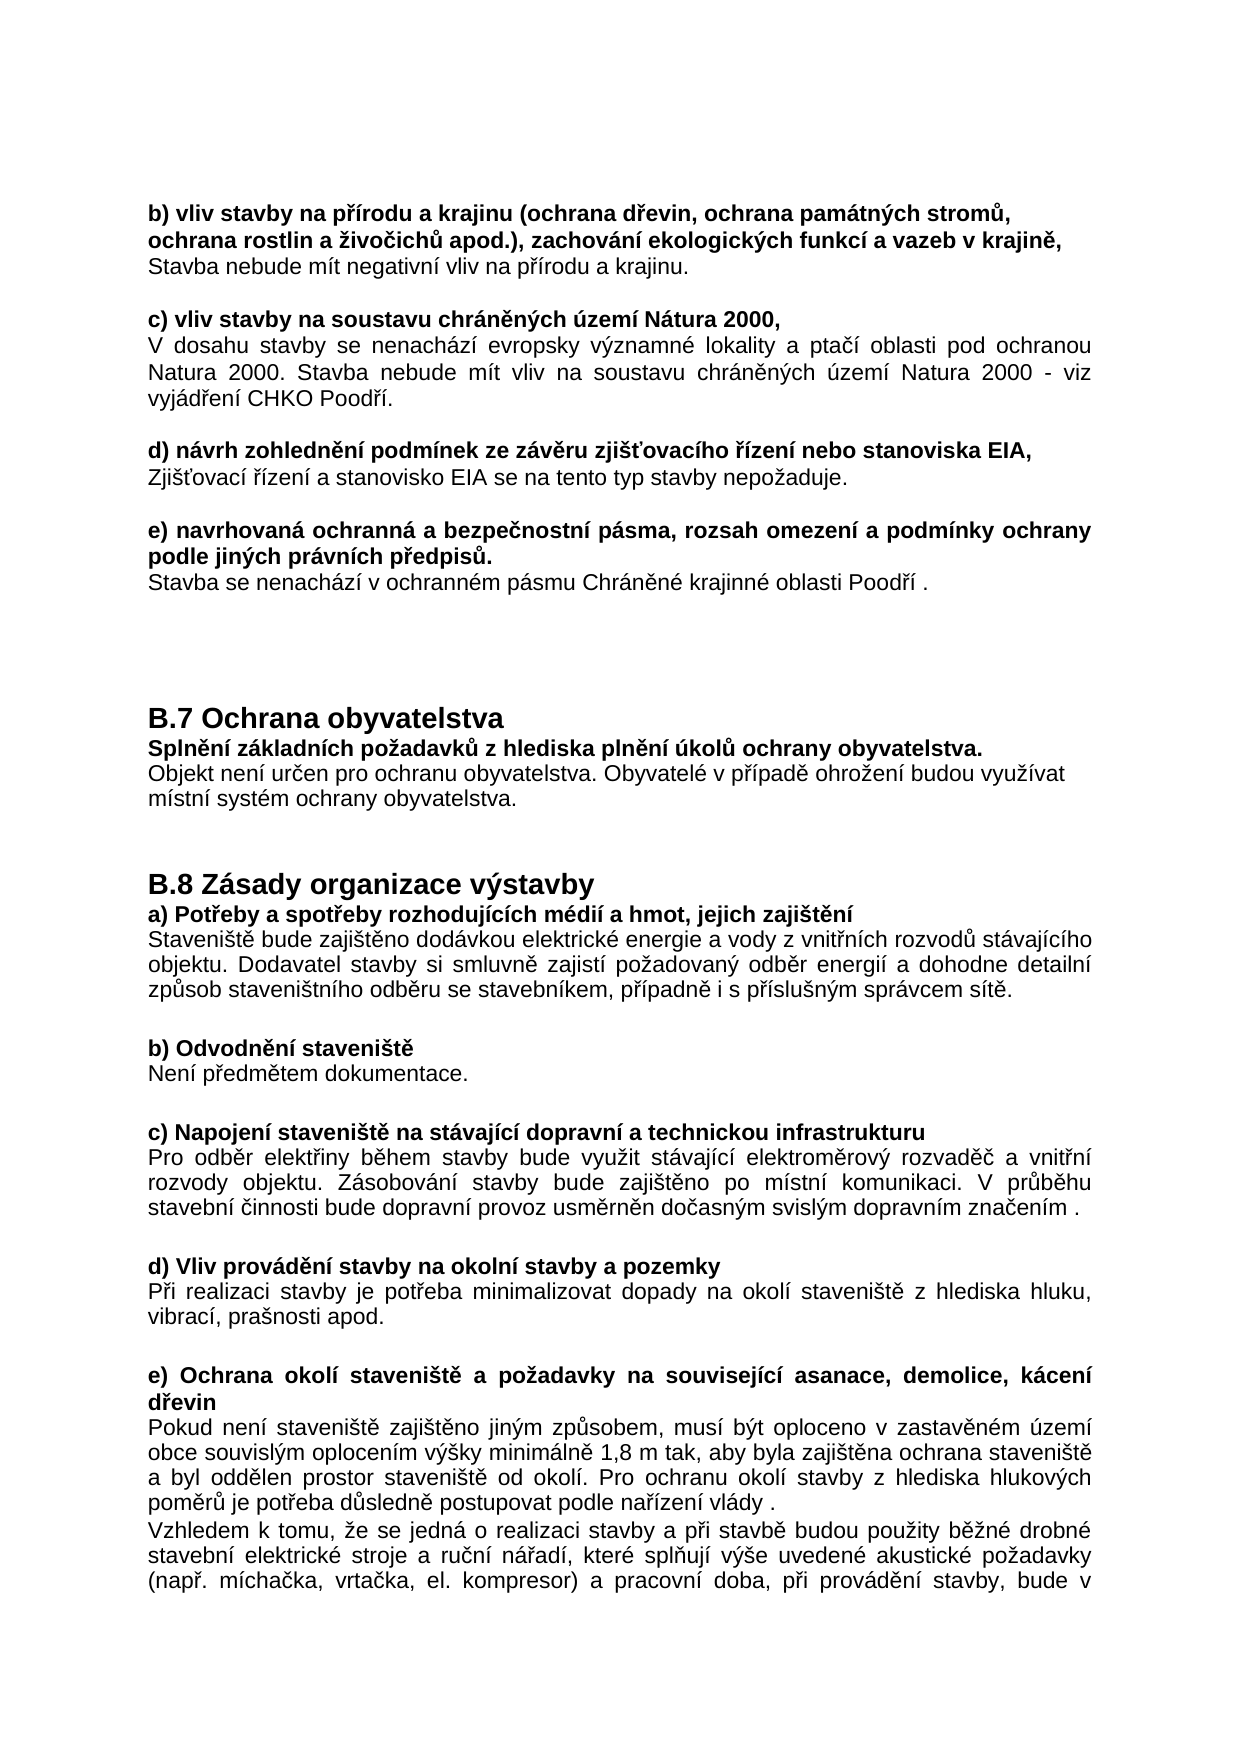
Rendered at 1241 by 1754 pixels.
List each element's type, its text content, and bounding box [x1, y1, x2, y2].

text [148, 1519, 1093, 1594]
text b) vliv stavby na přírodu a krajinu (ochrana dřevin, ochrana památných stromů, [148, 200, 1093, 227]
text Stavba nebude mít negativní vliv na přírodu a krajinu. [148, 253, 1093, 279]
text Není předmětem dokumentace. [148, 1061, 1093, 1086]
text B.8 Zásady organizace výstavby [148, 867, 1093, 901]
text d) Vliv provádění stavby na okolní stavby a pozemky [148, 1253, 1093, 1280]
text V dosahu stavby se nenachází evropsky významné lokality a ptačí oblasti pod ochranou Natura 2000. Stavba nebude mít vliv na soustavu chráněných území Natura 2000 - viz vyjádření CHKO Poodří. [148, 332, 1093, 411]
text e) Ochrana okolí staveniště a požadavky na související asanace, demolice, kácení dřevin [148, 1362, 1093, 1415]
text Objekt není určen pro ochranu obyvatelstva. Obyvatelé v případě ohrožení budou využívat místní systém ochrany obyvatelstva. [148, 761, 1093, 811]
text ochrana rostlin a živočichů apod.), zachování ekologických funkcí a vazeb v krajině, [148, 227, 1093, 253]
text Splnění základních požadavků z hlediska plnění úkolů ochrany obyvatelstva. [148, 734, 1093, 761]
text a) Potřeby a spotřeby rozhodujících médií a hmot, jejich zajištění [148, 901, 1093, 927]
text b) Odvodnění staveniště [148, 1035, 1093, 1061]
text d) návrh zohlednění podmínek ze závěru zjišťovacího řízení nebo stanoviska EIA, [148, 437, 1093, 464]
text Pokud není staveniště zajištěno jiným způsobem, musí být oploceno v zastavěném území obce souvislým oplocením výšky minimálně 1,8 m tak, aby byla zajištěna ochrana staveniště a byl oddělen prostor staveniště od okolí. Pro ochranu okolí stavby z hlediska hlukových poměrů je potřeba důsledně postupovat podle nařízení vlády . [148, 1415, 1093, 1515]
text Stavba se nenachází v ochranném pásmu Chráněné krajinné oblasti Poodří . [148, 569, 1093, 596]
text Při realizaci stavby je potřeba minimalizovat dopady na okolí staveniště z hlediska hluku, vibrací, prašnosti apod. [148, 1280, 1093, 1330]
text e) navrhovaná ochranná a bezpečnostní pásma, rozsah omezení a podmínky ochrany podle jiných právních předpisů. [148, 517, 1093, 569]
text Pro odběr elektřiny během stavby bude využit stávající elektroměrový rozvaděč a vnitřní rozvody objektu. Zásobování stavby bude zajištěno po místní komunikaci. V průběhu stavební činnosti bude dopravní provoz usměrněn dočasným svislým dopravním značením . [148, 1146, 1093, 1221]
text c) Napojení staveniště na stávající dopravní a technickou infrastrukturu [148, 1119, 1093, 1146]
text c) vliv stavby na soustavu chráněných území Nátura 2000, [148, 306, 1093, 332]
text B.7 Ochrana obyvatelstva [148, 701, 1093, 734]
text Zjišťovací řízení a stanovisko EIA se na tento typ stavby nepožaduje. [148, 464, 1093, 490]
text Staveniště bude zajištěno dodávkou elektrické energie a vody z vnitřních rozvodů stávajícího objektu. Dodavatel stavby si smluvně zajistí požadovaný odběr energií a dohodne detailní způsob staveništního odběru se stavebníkem, případně i s příslušným správcem sítě. [148, 927, 1093, 1002]
